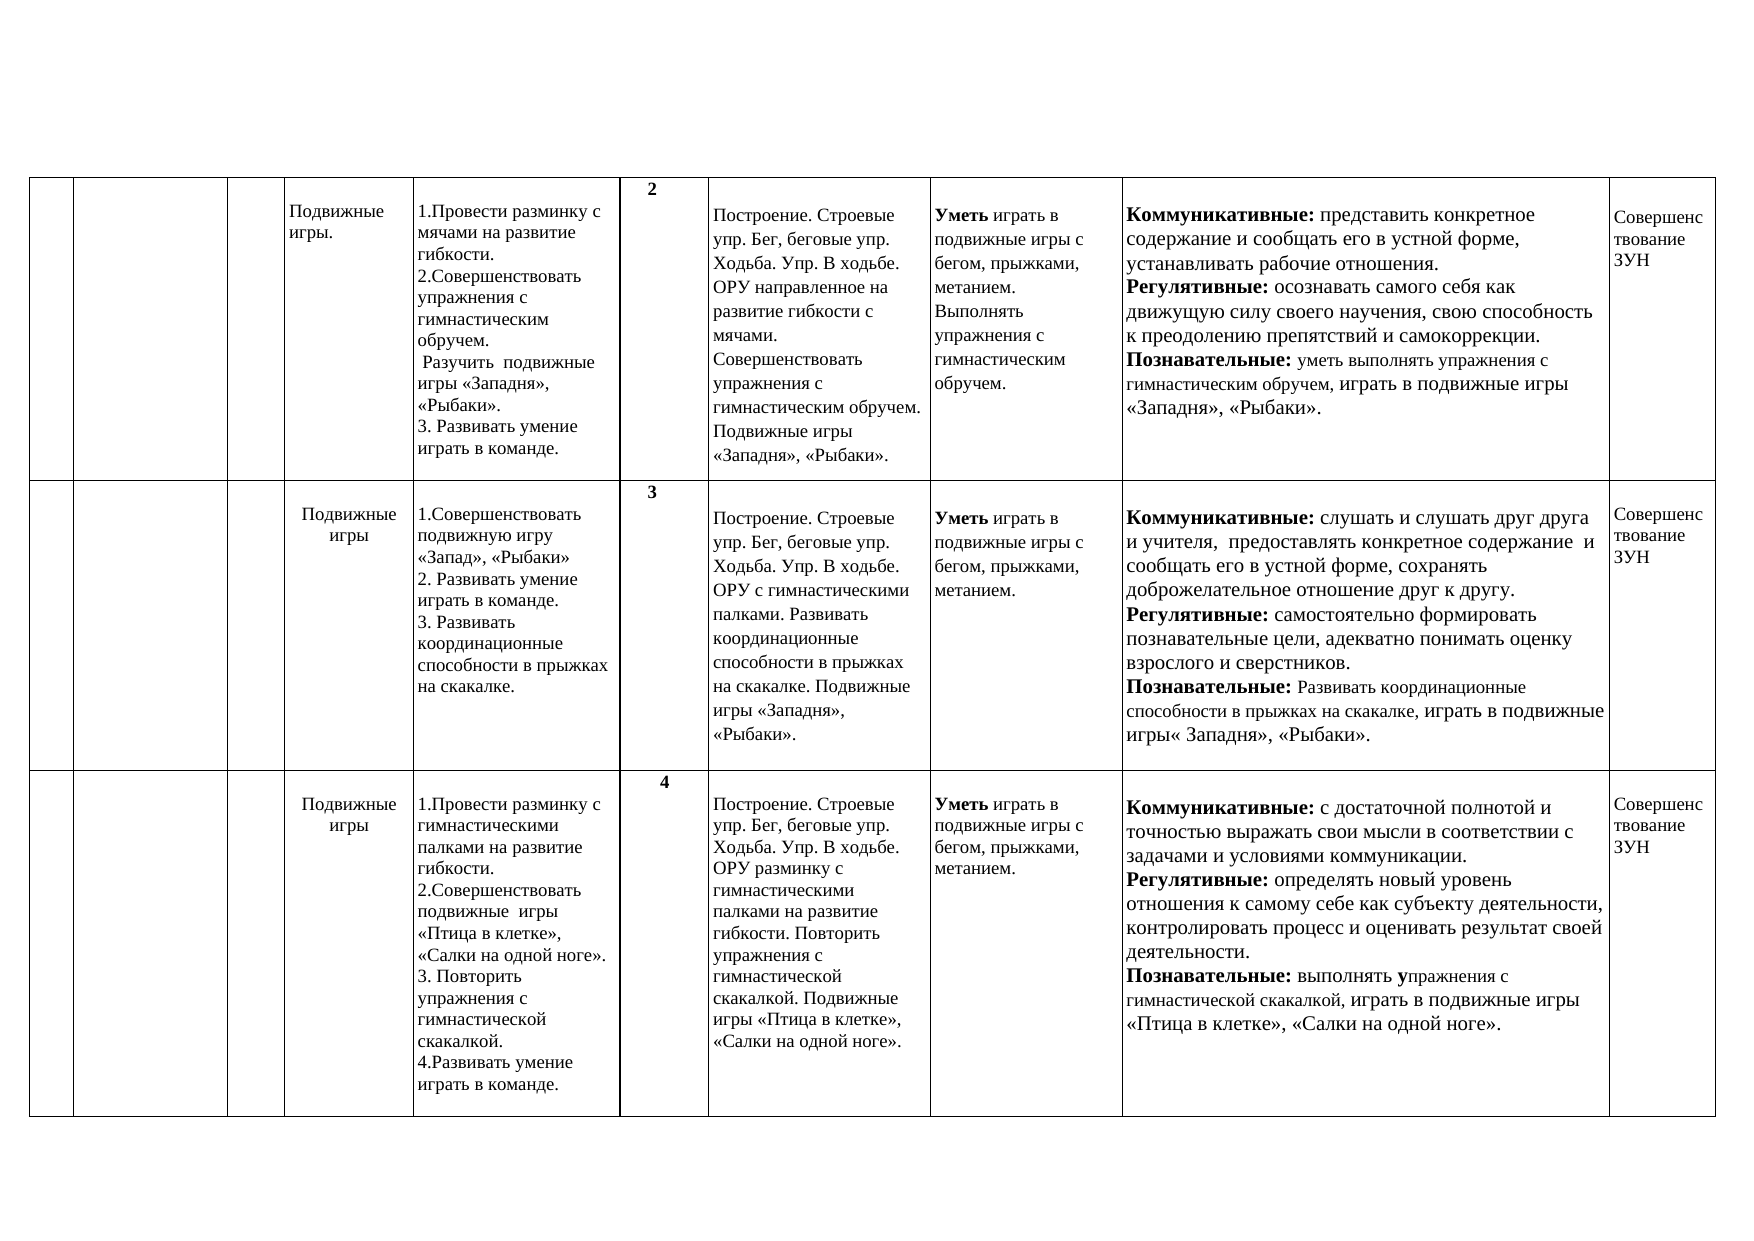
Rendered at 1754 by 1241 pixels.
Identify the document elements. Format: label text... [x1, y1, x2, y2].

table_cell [1610, 771, 1715, 1116]
table_cell 4 [621, 771, 708, 1116]
table_cell Уметь играть в подвижные игры с бегом, прыжками, метанием. [931, 481, 1122, 770]
table_cell Коммуникативные: с достаточной полнотой и точностью выражать свои мысли в соответствии с задачами и условиями коммуникации. Регулятивные: определять новый уровень отношения к самому себе как субъекту деятельности, контролировать процесс и оценивать результат своей деятельности. Познавательные: выполнять упражнения с гимнастической скакалкой, играть в подвижные игры «Птица в клетке», «Салки на одной ноге». [1123, 771, 1609, 1116]
table_cell Совершенствование ЗУН [1610, 481, 1715, 770]
table_cell Построение. Строевые упр. Бег, беговые упр. Ходьба. Упр. В ходьбе. ОРУ с гимнастическими палками. Развивать координационные способности в прыжках на скакалке. Подвижные игры «Западня», «Рыбаки». [709, 481, 930, 770]
table_cell Коммуникативные: представить конкретное содержание и сообщать его в устной форме, устанавливать рабочие отношения. Регулятивные: осознавать самого себя как движущую силу своего научения, свою способность к преодолению препятствий и самокоррекции. Познавательные: уметь выполнять упражнения с гимнастическим обручем, играть в подвижные игры «Западня», «Рыбаки». [1123, 178, 1609, 480]
table_cell [74, 178, 227, 480]
table_cell Подвижные игры [285, 481, 413, 770]
table_cell Подвижные игры [285, 771, 413, 1116]
table_cell Уметь играть в подвижные игры с бегом, прыжками, метанием. Выполнять упражнения с гимнастическим обручем. [931, 178, 1122, 480]
table_cell [30, 178, 73, 480]
table_cell 1.Совершенствовать подвижную игру «Запад», «Рыбаки» 2. Развивать умение играть в команде. 3. Развивать координационные способности в прыжках на скакалке. [414, 481, 619, 770]
table_cell 1.Провести разминку с гимнастическими палками на развитие гибкости. 2.Совершенствовать подвижные игры «Птица в клетке», «Салки на одной ноге». 3. Повторить упражнения с гимнастической скакалкой. 4.Развивать умение играть в команде. [414, 771, 619, 1116]
table_cell [30, 481, 73, 770]
table_cell 2 [621, 178, 708, 480]
table_cell Подвижные игры. [285, 178, 413, 480]
table_cell [30, 771, 73, 1116]
table_cell Построение. Строевые упр. Бег, беговые упр. Ходьба. Упр. В ходьбе. ОРУ разминку с гимнастическими палками на развитие гибкости. Повторить упражнения с гимнастической скакалкой. Подвижные игры «Птица в клетке», «Салки на одной ноге». [709, 771, 930, 1116]
table_cell [74, 481, 227, 770]
table_cell [74, 771, 227, 1116]
table_cell Совершенствование ЗУН [1610, 178, 1715, 480]
table_cell 1.Провести разминку с мячами на развитие гибкости. 2.Совершенствовать упражнения с гимнастическим обручем. Разучить подвижные игры «Западня», «Рыбаки». 3. Развивать умение играть в команде. [414, 178, 619, 480]
table_cell Построение. Строевые упр. Бег, беговые упр. Ходьба. Упр. В ходьбе. ОРУ направленное на развитие гибкости с мячами. Совершенствовать упражнения с гимнастическим обручем. Подвижные игры «Западня», «Рыбаки». [709, 178, 930, 480]
table_cell 3 [621, 481, 708, 770]
table_cell [228, 178, 284, 480]
table_cell [228, 481, 284, 770]
table_cell [228, 771, 284, 1116]
table_cell Уметь играть в подвижные игры с бегом, прыжками, метанием. [931, 771, 1122, 1116]
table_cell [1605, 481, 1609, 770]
